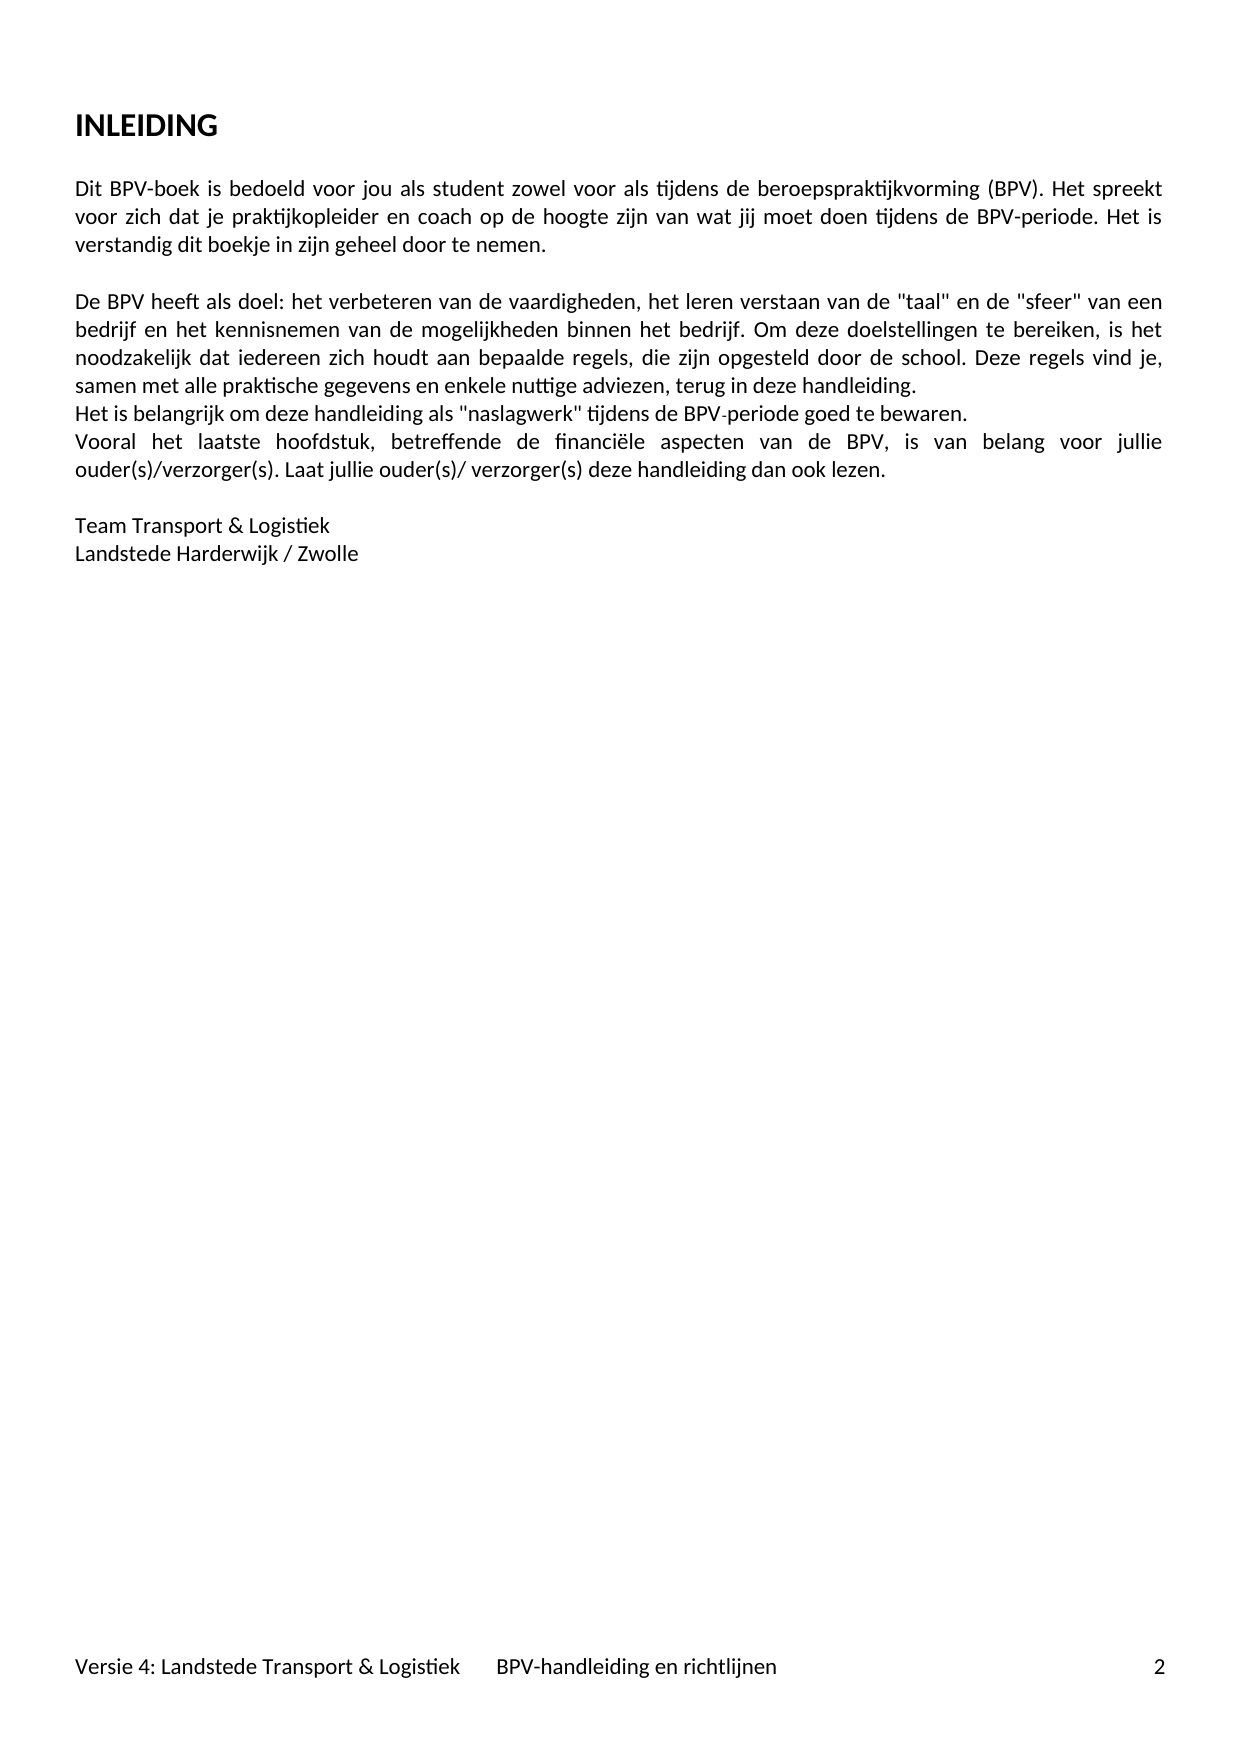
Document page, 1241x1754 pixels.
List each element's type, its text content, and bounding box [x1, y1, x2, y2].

text Vooral het laatste hoofdstuk, betreffende de financiële aspecten van de BPV, is van belang voor jullie ouder(s)/verzorger(s). Laat jullie ouder(s)/ verzorger(s) deze handleiding dan ook lezen. [75, 427, 1165, 483]
text Dit BPV-boek is bedoeld voor jou als student zowel voor als tijdens de beroepspraktijkvorming (BPV). Het spreekt voor zich dat je praktijkopleider en coach op de hoogte zijn van wat jij moet doen tijdens de BPV-periode. Het is verstandig dit boekje in zijn geheel door te nemen. [75, 174, 1165, 258]
text INLEIDING [75, 104, 1165, 145]
text Team Transport & Logistiek [75, 511, 1165, 539]
text Landstede Harderwijk / Zwolle [75, 539, 1165, 567]
text Het is belangrijk om deze handleiding als "naslagwerk" tijdens de BPV-periode goed te bewaren. [75, 399, 1165, 427]
text De BPV heeft als doel: het verbeteren van de vaardigheden, het leren verstaan van de "taal" en de "sfeer" van een bedrijf en het kennisnemen van de mogelijkheden binnen het bedrijf. Om deze doelstellingen te bereiken, is het noodzakelijk dat iedereen zich houdt aan bepaalde regels, die zijn opgesteld door de school. Deze regels vind je, samen met alle praktische gegevens en enkele nuttige adviezen, terug in deze handleiding. [75, 287, 1165, 399]
